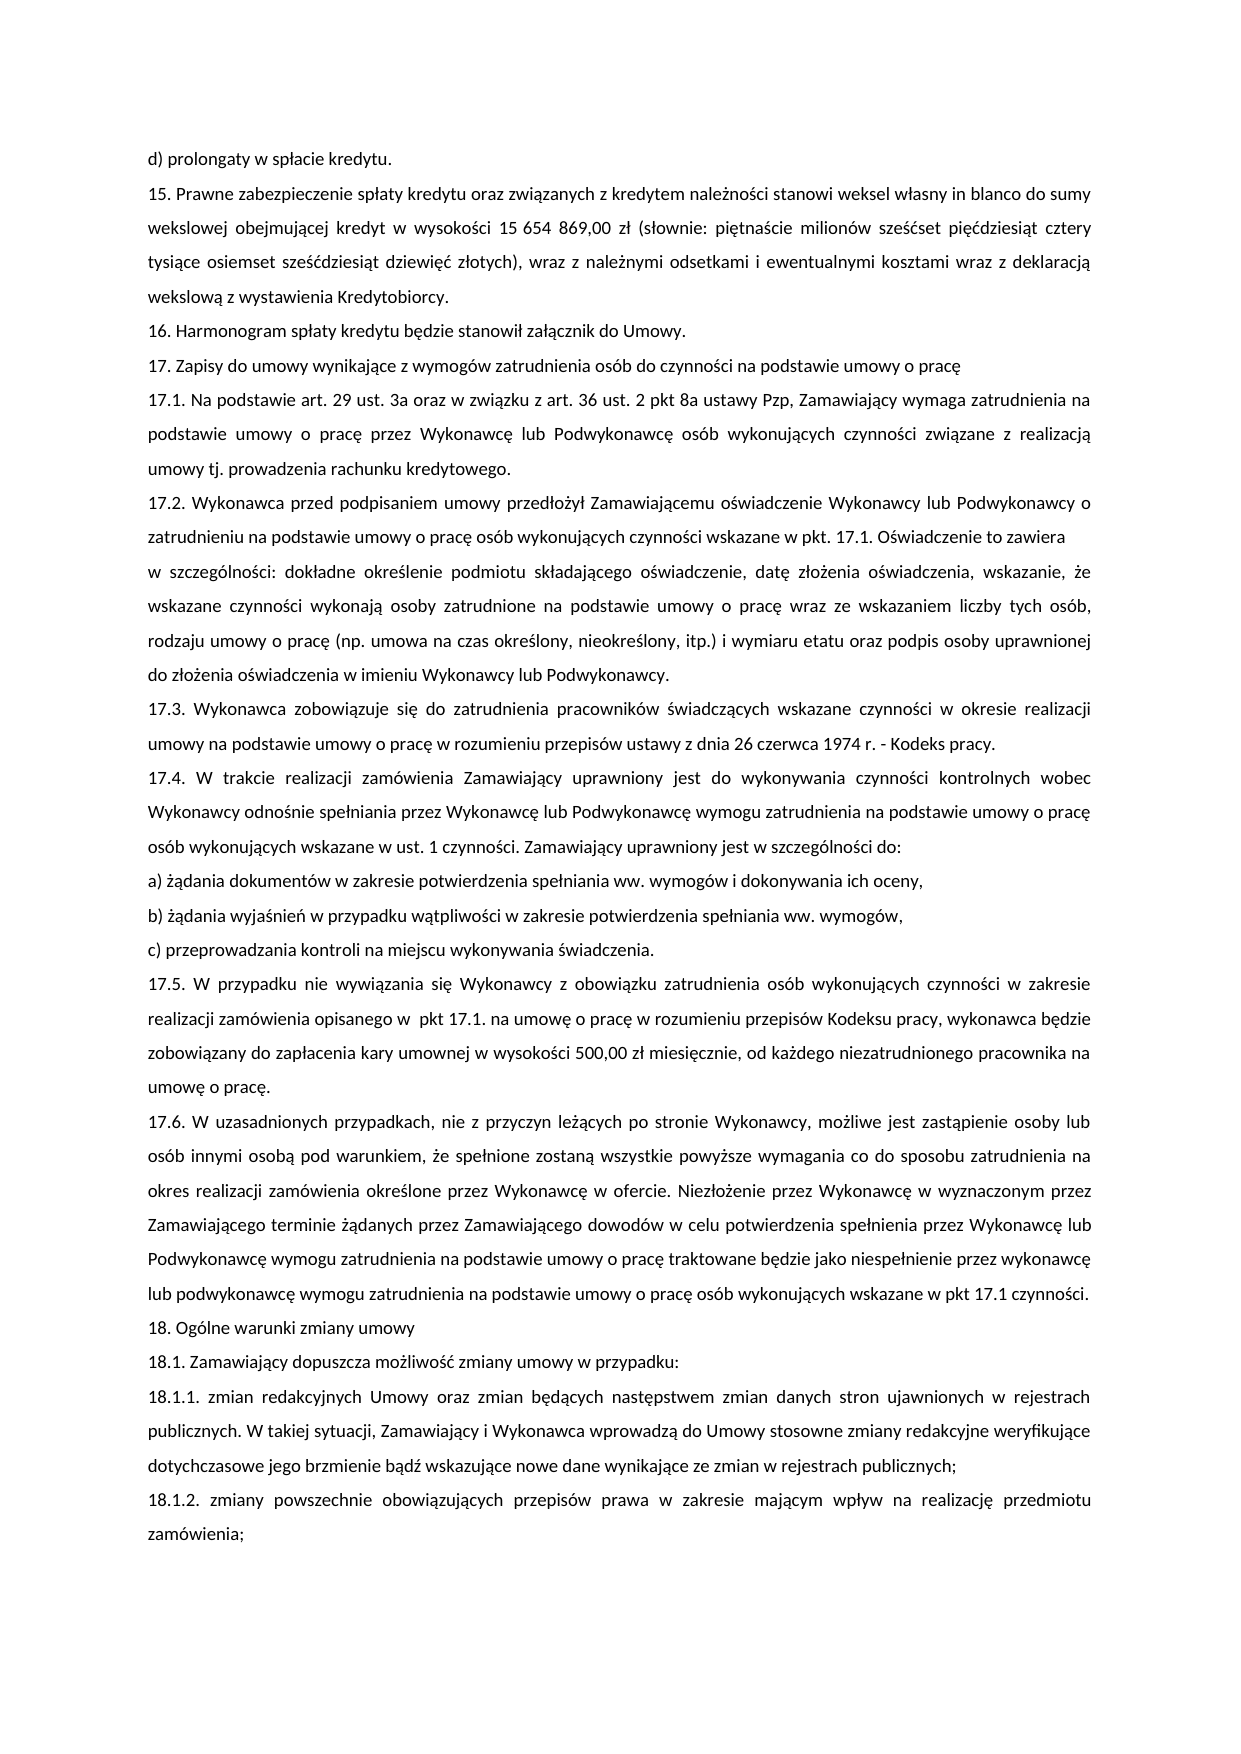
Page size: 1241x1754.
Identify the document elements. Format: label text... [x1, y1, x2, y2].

text a) żądania dokumentów w zakresie potwierdzenia spełniania ww. wymogów i dokonywania ich oceny, [148, 869, 1093, 892]
text 18.1.2. zmiany powszechnie obowiązujących przepisów prawa w zakresie mającym wpływ na realizację przedmiotu zamówienia; [148, 1488, 1093, 1546]
text 15. Prawne zabezpieczenie spłaty kredytu oraz związanych z kredytem należności stanowi weksel własny in blanco do sumy wekslowej obejmującej kredyt w wysokości 15 654 869,00 zł (słownie: piętnaście milionów sześćset pięćdziesiąt cztery tysiące osiemset sześćdziesiąt dziewięć złotych), wraz z należnymi odsetkami i ewentualnymi kosztami wraz z deklaracją wekslową z wystawienia Kredytobiorcy. [148, 182, 1093, 308]
text c) przeprowadzania kontroli na miejscu wykonywania świadczenia. [148, 938, 1093, 961]
text 17.5. W przypadku nie wywiązania się Wykonawcy z obowiązku zatrudnienia osób wykonujących czynności w zakresie realizacji zamówienia opisanego w pkt 17.1. na umowę o pracę w rozumieniu przepisów Kodeksu pracy, wykonawca będzie zobowiązany do zapłacenia kary umownej w wysokości 500,00 zł miesięcznie, od każdego niezatrudnionego pracownika na umowę o pracę. [148, 973, 1093, 1099]
text 18.1.1. zmian redakcyjnych Umowy oraz zmian będących następstwem zmian danych stron ujawnionych w rejestrach publicznych. W takiej sytuacji, Zamawiający i Wykonawca wprowadzą do Umowy stosowne zmiany redakcyjne weryfikujące dotychczasowe jego brzmienie bądź wskazujące nowe dane wynikające ze zmian w rejestrach publicznych; [148, 1385, 1093, 1477]
text b) żądania wyjaśnień w przypadku wątpliwości w zakresie potwierdzenia spełniania ww. wymogów, [148, 904, 1093, 927]
text d) prolongaty w spłacie kredytu. [148, 148, 1093, 171]
text 18. Ogólne warunki zmiany umowy [148, 1316, 1093, 1339]
text w szczególności: dokładne określenie podmiotu składającego oświadczenie, datę złożenia oświadczenia, wskazanie, że wskazane czynności wykonają osoby zatrudnione na podstawie umowy o pracę wraz ze wskazaniem liczby tych osób, rodzaju umowy o pracę (np. umowa na czas określony, nieokreślony, itp.) i wymiaru etatu oraz podpis osoby uprawnionej do złożenia oświadczenia w imieniu Wykonawcy lub Podwykonawcy. [148, 560, 1093, 686]
text 17.1. Na podstawie art. 29 ust. 3a oraz w związku z art. 36 ust. 2 pkt 8a ustawy Pzp, Zamawiający wymaga zatrudnienia na podstawie umowy o pracę przez Wykonawcę lub Podwykonawcę osób wykonujących czynności związane z realizacją umowy tj. prowadzenia rachunku kredytowego. [148, 388, 1093, 480]
text 17.3. Wykonawca zobowiązuje się do zatrudnienia pracowników świadczących wskazane czynności w okresie realizacji umowy na podstawie umowy o pracę w rozumieniu przepisów ustawy z dnia 26 czerwca 1974 r. - Kodeks pracy. [148, 698, 1093, 755]
text 18.1. Zamawiający dopuszcza możliwość zmiany umowy w przypadku: [148, 1351, 1093, 1374]
text 16. Harmonogram spłaty kredytu będzie stanowił załącznik do Umowy. [148, 319, 1093, 342]
text 17.6. W uzasadnionych przypadkach, nie z przyczyn leżących po stronie Wykonawcy, możliwe jest zastąpienie osoby lub osób innymi osobą pod warunkiem, że spełnione zostaną wszystkie powyższe wymagania co do sposobu zatrudnienia na okres realizacji zamówienia określone przez Wykonawcę w ofercie. Niezłożenie przez Wykonawcę w wyznaczonym przez Zamawiającego terminie żądanych przez Zamawiającego dowodów w celu potwierdzenia spełnienia przez Wykonawcę lub Podwykonawcę wymogu zatrudnienia na podstawie umowy o pracę traktowane będzie jako niespełnienie przez wykonawcę lub podwykonawcę wymogu zatrudnienia na podstawie umowy o pracę osób wykonujących wskazane w pkt 17.1 czynności. [148, 1110, 1093, 1305]
text 17.2. Wykonawca przed podpisaniem umowy przedłożył Zamawiającemu oświadczenie Wykonawcy lub Podwykonawcy o zatrudnieniu na podstawie umowy o pracę osób wykonujących czynności wskazane w pkt. 17.1. Oświadczenie to zawiera [148, 491, 1093, 549]
text 17.4. W trakcie realizacji zamówienia Zamawiający uprawniony jest do wykonywania czynności kontrolnych wobec Wykonawcy odnośnie spełniania przez Wykonawcę lub Podwykonawcę wymogu zatrudnienia na podstawie umowy o pracę osób wykonujących wskazane w ust. 1 czynności. Zamawiający uprawniony jest w szczególności do: [148, 766, 1093, 858]
text 17. Zapisy do umowy wynikające z wymogów zatrudnienia osób do czynności na podstawie umowy o pracę [148, 354, 1093, 377]
